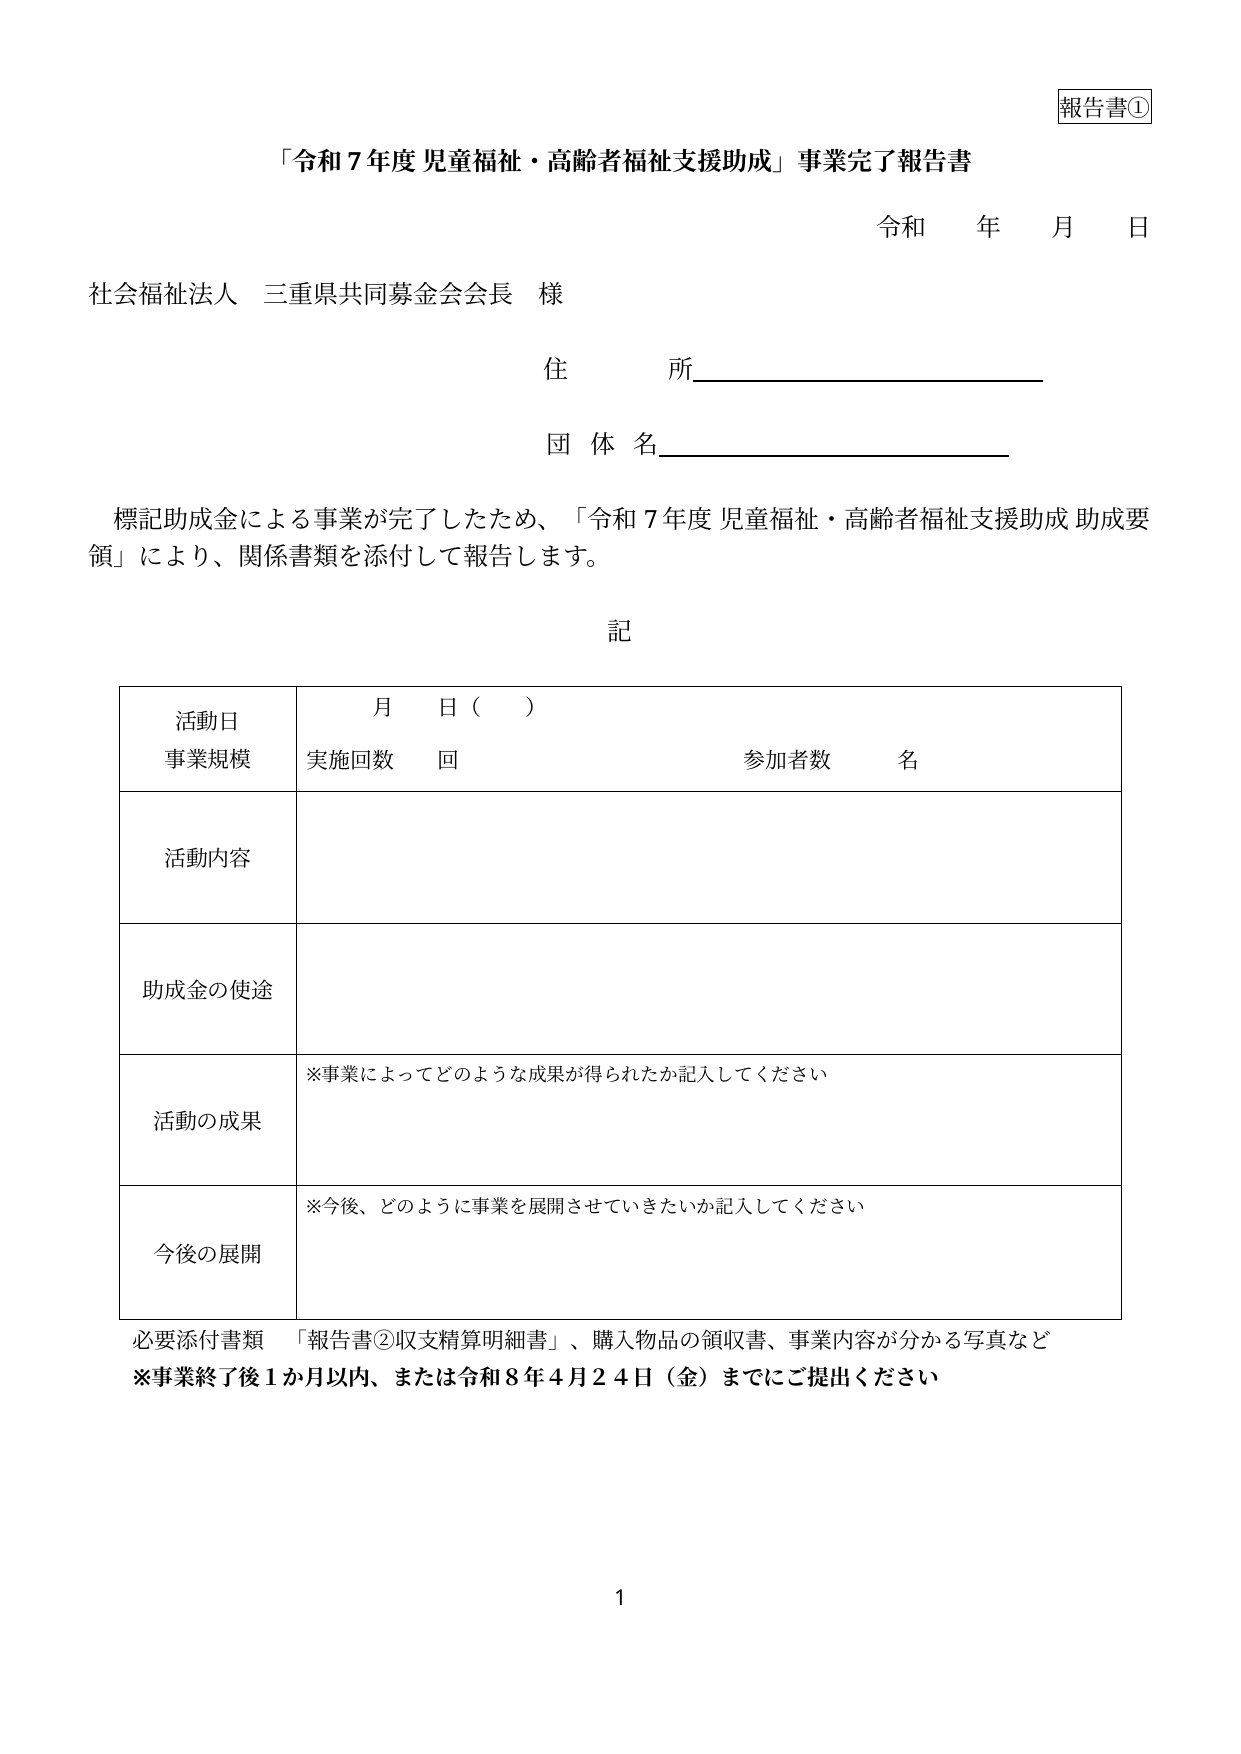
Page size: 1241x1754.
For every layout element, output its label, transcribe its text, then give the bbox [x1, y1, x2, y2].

table_cell [297, 924, 1121, 1054]
table_cell 活動内容 [120, 792, 296, 923]
table_header 月 日（ ） 実施回数 回 参加者数 名 [297, 687, 1121, 791]
table_cell 今後の展開 [120, 1186, 296, 1319]
text 必要添付書類 「報告書②収支精算明細書」、購入物品の領収書、事業内容が分かる写真など [89, 1320, 1152, 1357]
table_cell ※事業によってどのような成果が得られたか記入してください [297, 1055, 1121, 1185]
table_cell ※今後、どのように事業を展開させていきたいか記入してください [297, 1186, 1121, 1319]
table_header 活動日 事業規模 [120, 687, 296, 791]
table_cell 助成金の使途 [120, 924, 296, 1054]
text ※事業終了後１か月以内、または令和８年４月２４日（金）までにご提出ください [89, 1357, 1152, 1395]
text 令和 年 月 日 [89, 207, 1152, 244]
text 団体名 [443, 424, 1152, 461]
text 標記助成金による事業が完了したため、「令和7年度 児童福祉・高齢者福祉支援助成 助成要領」により、関係書類を添付して報告します。 [89, 499, 1152, 574]
text 住 所 [443, 349, 1152, 386]
text 社会福祉法人 三重県共同募金会会長 様 [89, 274, 1152, 311]
subtitle 記 [89, 611, 1152, 649]
text 「令和7年度 児童福祉・高齢者福祉支援助成」事業完了報告書 [89, 140, 1152, 178]
table_cell 活動の成果 [120, 1055, 296, 1185]
table_cell [297, 792, 1121, 923]
